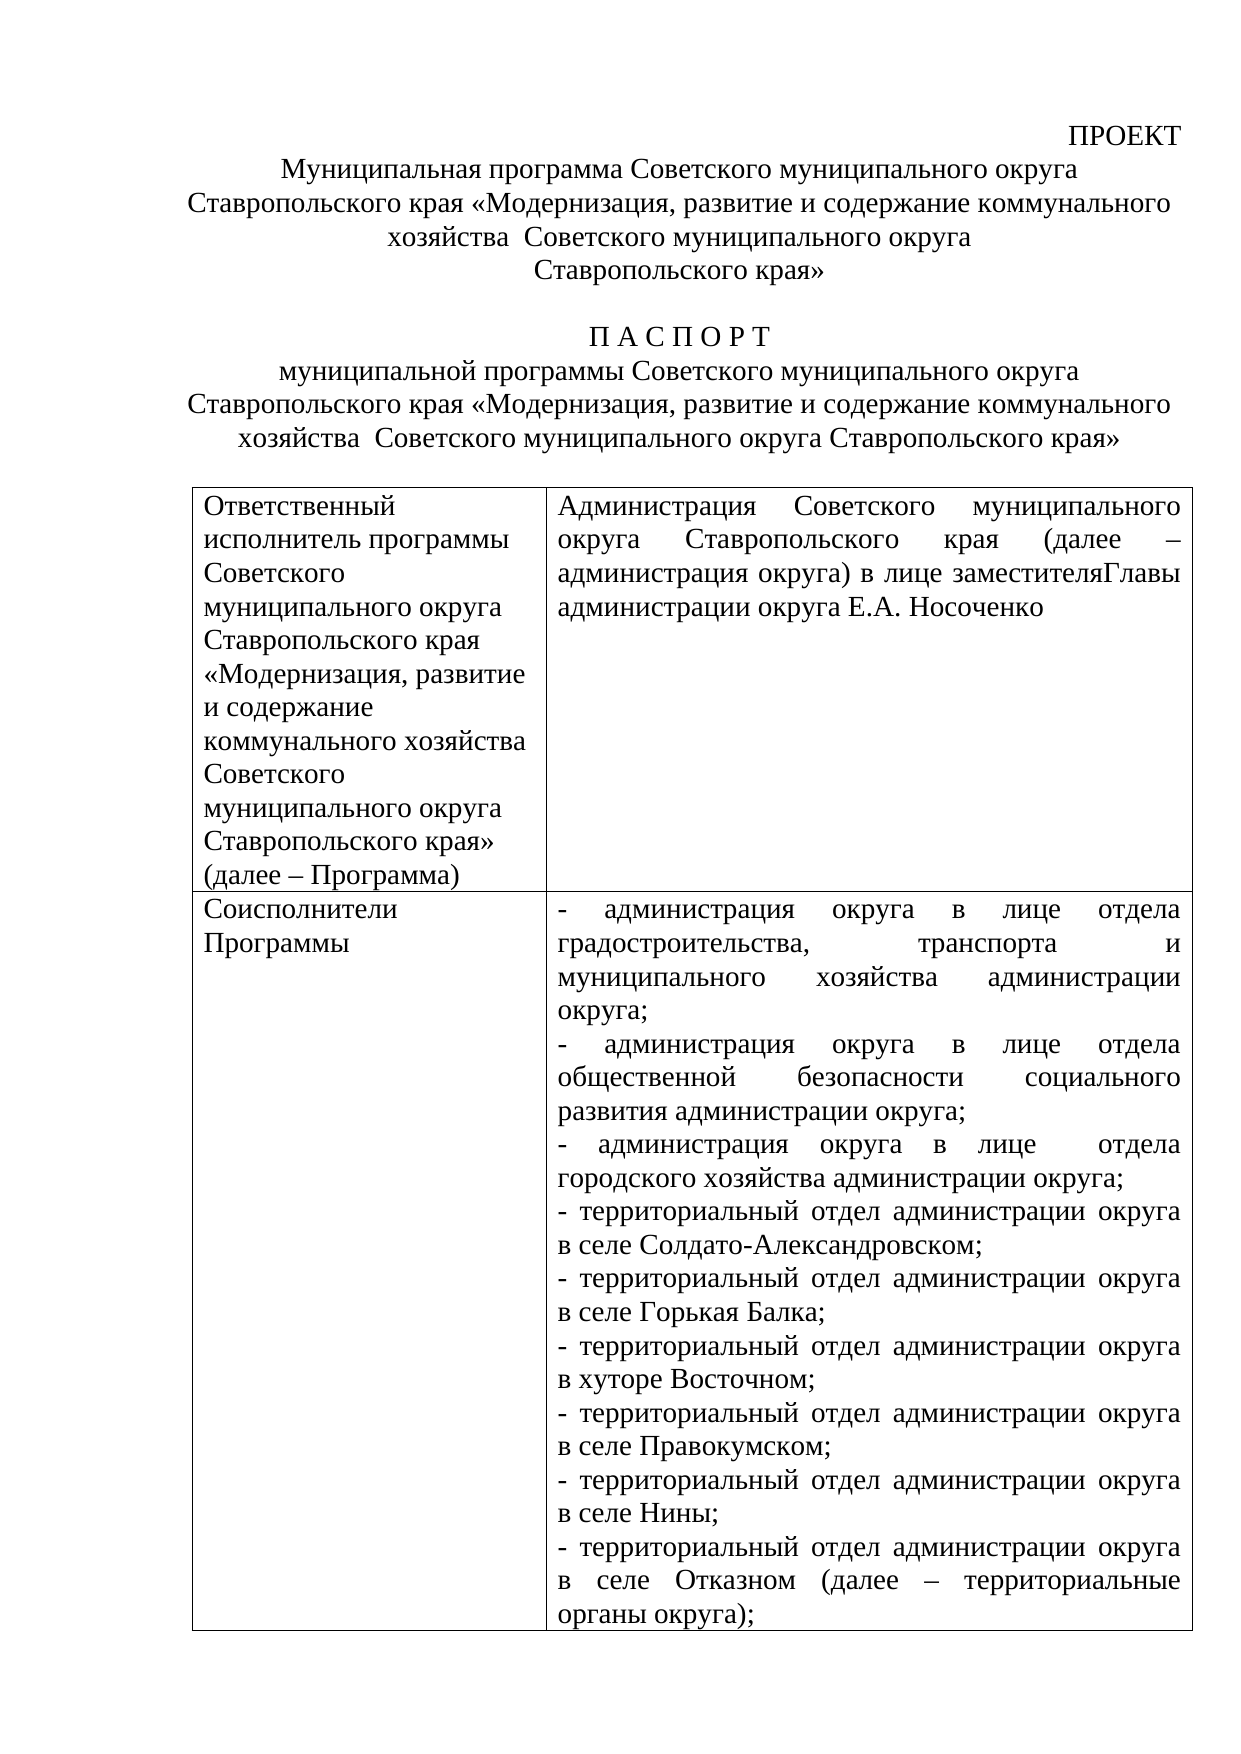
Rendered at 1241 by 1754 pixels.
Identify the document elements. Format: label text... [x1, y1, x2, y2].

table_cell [193, 892, 546, 1629]
text П А С П О Р Т [177, 319, 1181, 353]
text Муниципальная программа Советского муниципального округа [177, 152, 1181, 185]
text ПРОЕКТ [177, 118, 1181, 152]
table_header Администрация Советского муниципального округа Ставропольского края (далее – администрация округа) в лице заместителяГлавы администрации округа Е.А. Носоченко [547, 488, 1192, 891]
table_header Ответственный исполнитель программы Советского муниципального округа Ставропольского края «Модернизация, развитие и содержание коммунального хозяйства Советского муниципального округа Ставропольского края» (далее – Программа) [193, 488, 546, 891]
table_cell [547, 892, 1192, 1629]
text Ставропольского края» [177, 252, 1181, 286]
text муниципальной программы Советского муниципального округа Ставропольского края «Модернизация, развитие и содержание коммунального хозяйства Советского муниципального округа Ставропольского края» [177, 353, 1181, 453]
text Ставропольского края «Модернизация, развитие и содержание коммунального хозяйства Советского муниципального округа [177, 185, 1181, 252]
